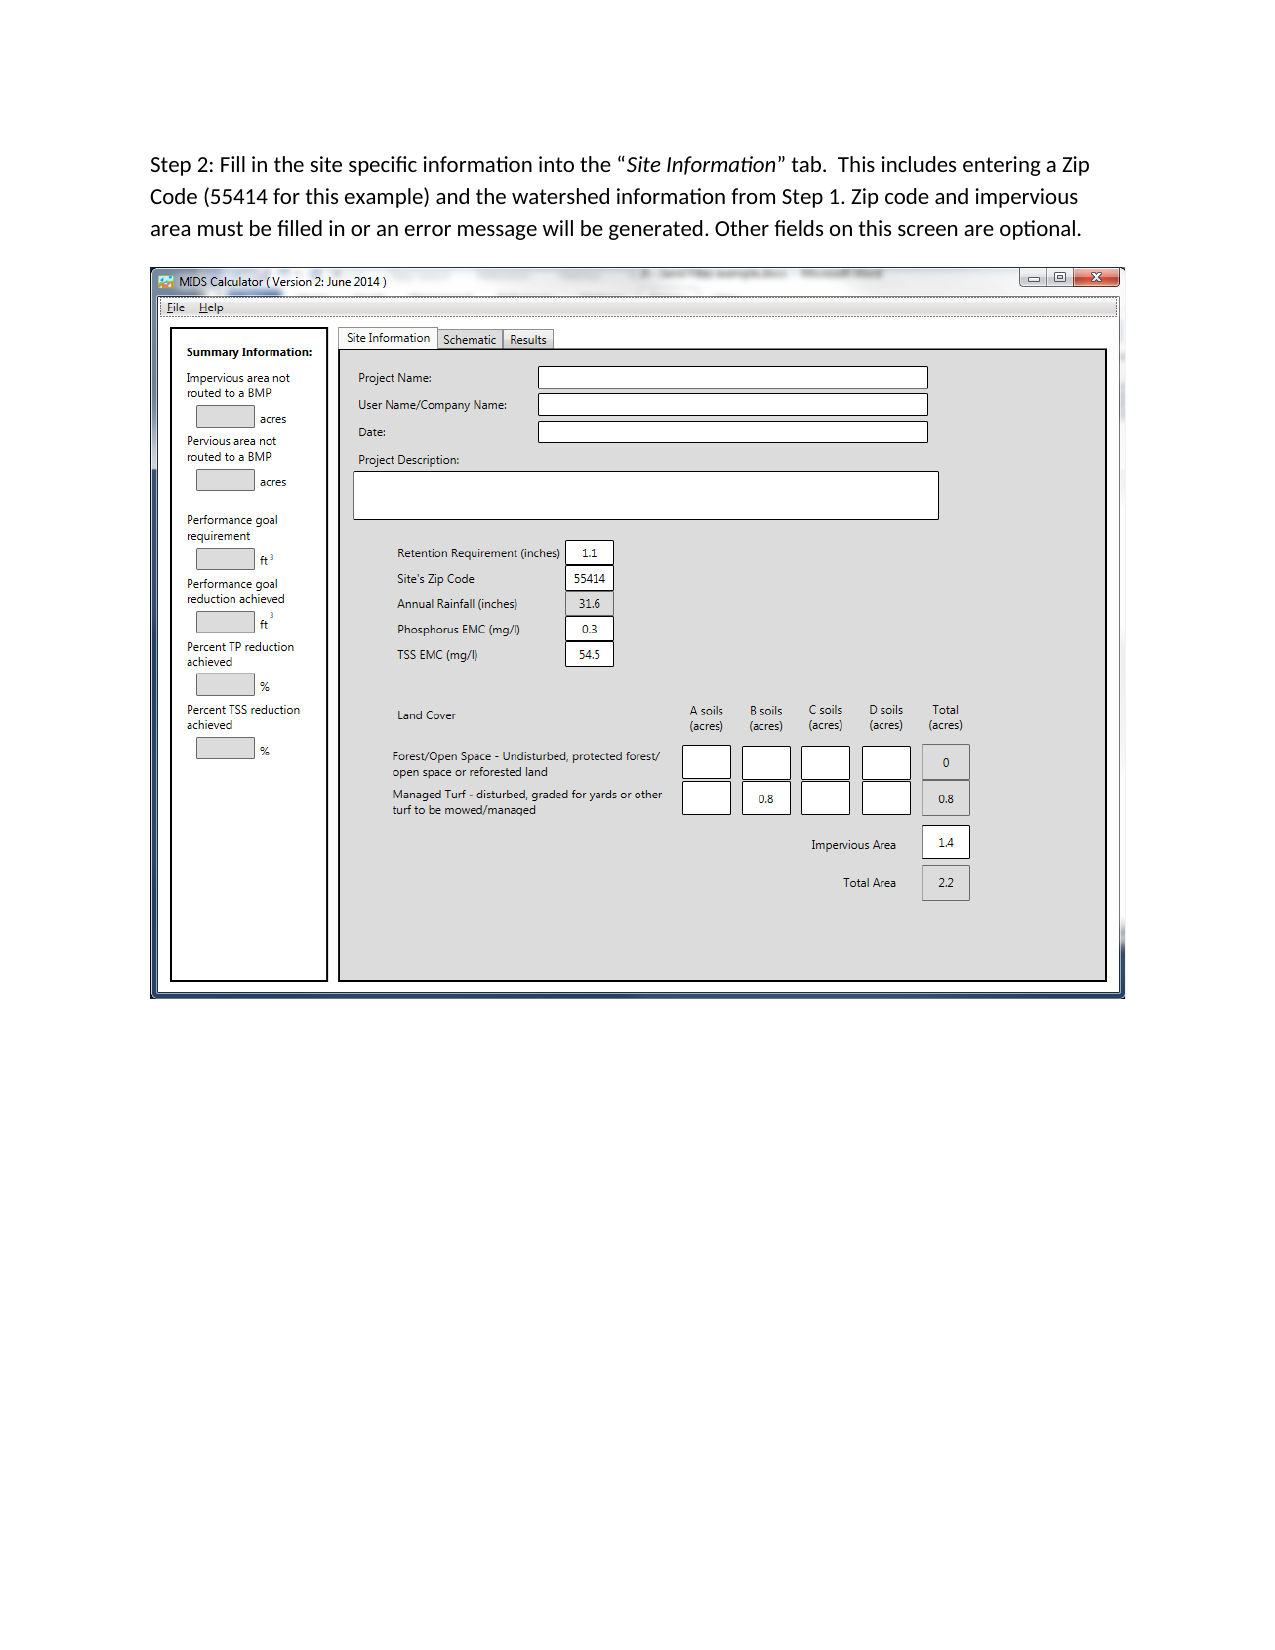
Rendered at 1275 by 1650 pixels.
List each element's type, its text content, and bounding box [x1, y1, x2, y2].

picture [150, 267, 1125, 999]
text Step 2: Fill in the site specific information into the “Site Information” tab. This includes entering a Zip Code (55414 for this example) and the watershed information from Step 1. Zip code and impervious area must be filled in or an error message will be generated. Other fields on this screen are optional. [150, 150, 1125, 242]
